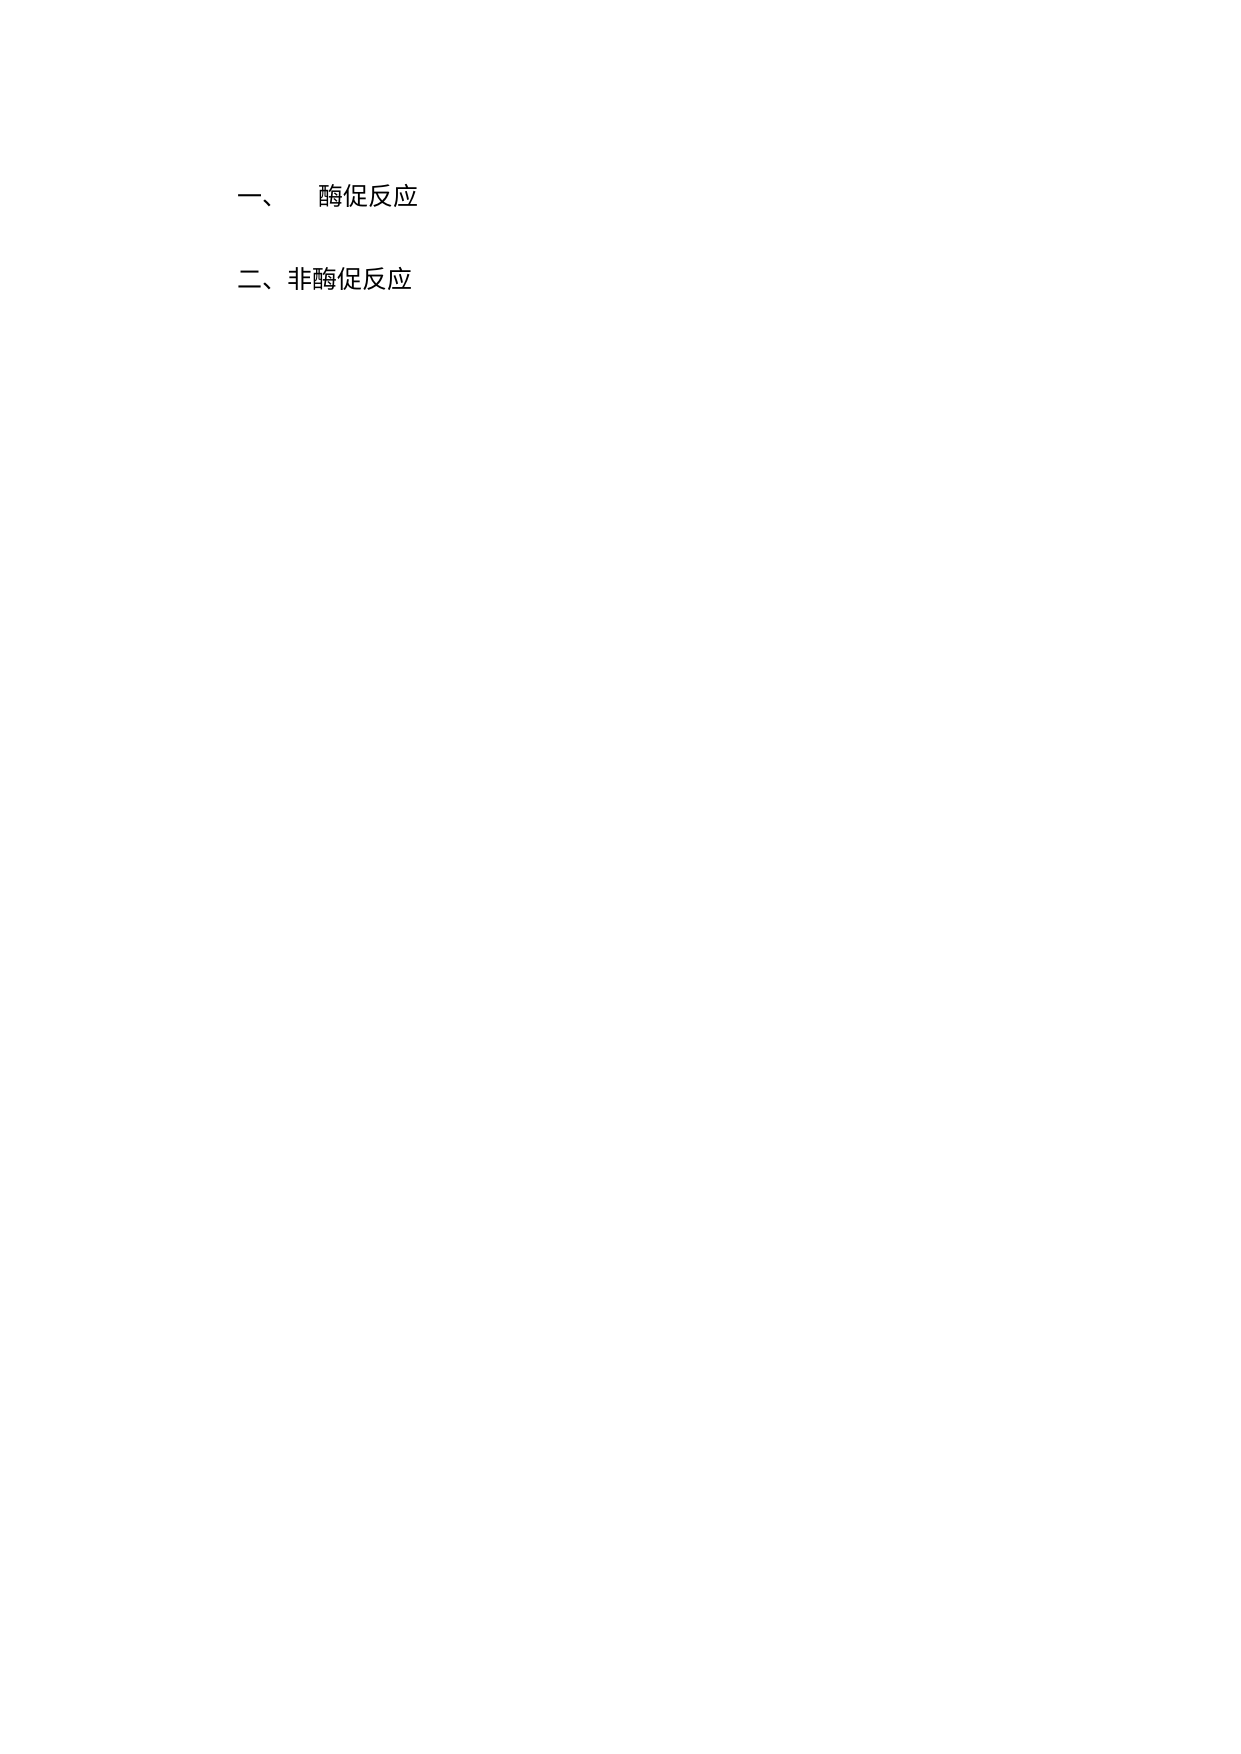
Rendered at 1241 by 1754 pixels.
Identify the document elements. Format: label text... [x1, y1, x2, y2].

text 二、非酶促反应 [237, 245, 1053, 310]
list 酶促反应 [237, 162, 1053, 227]
